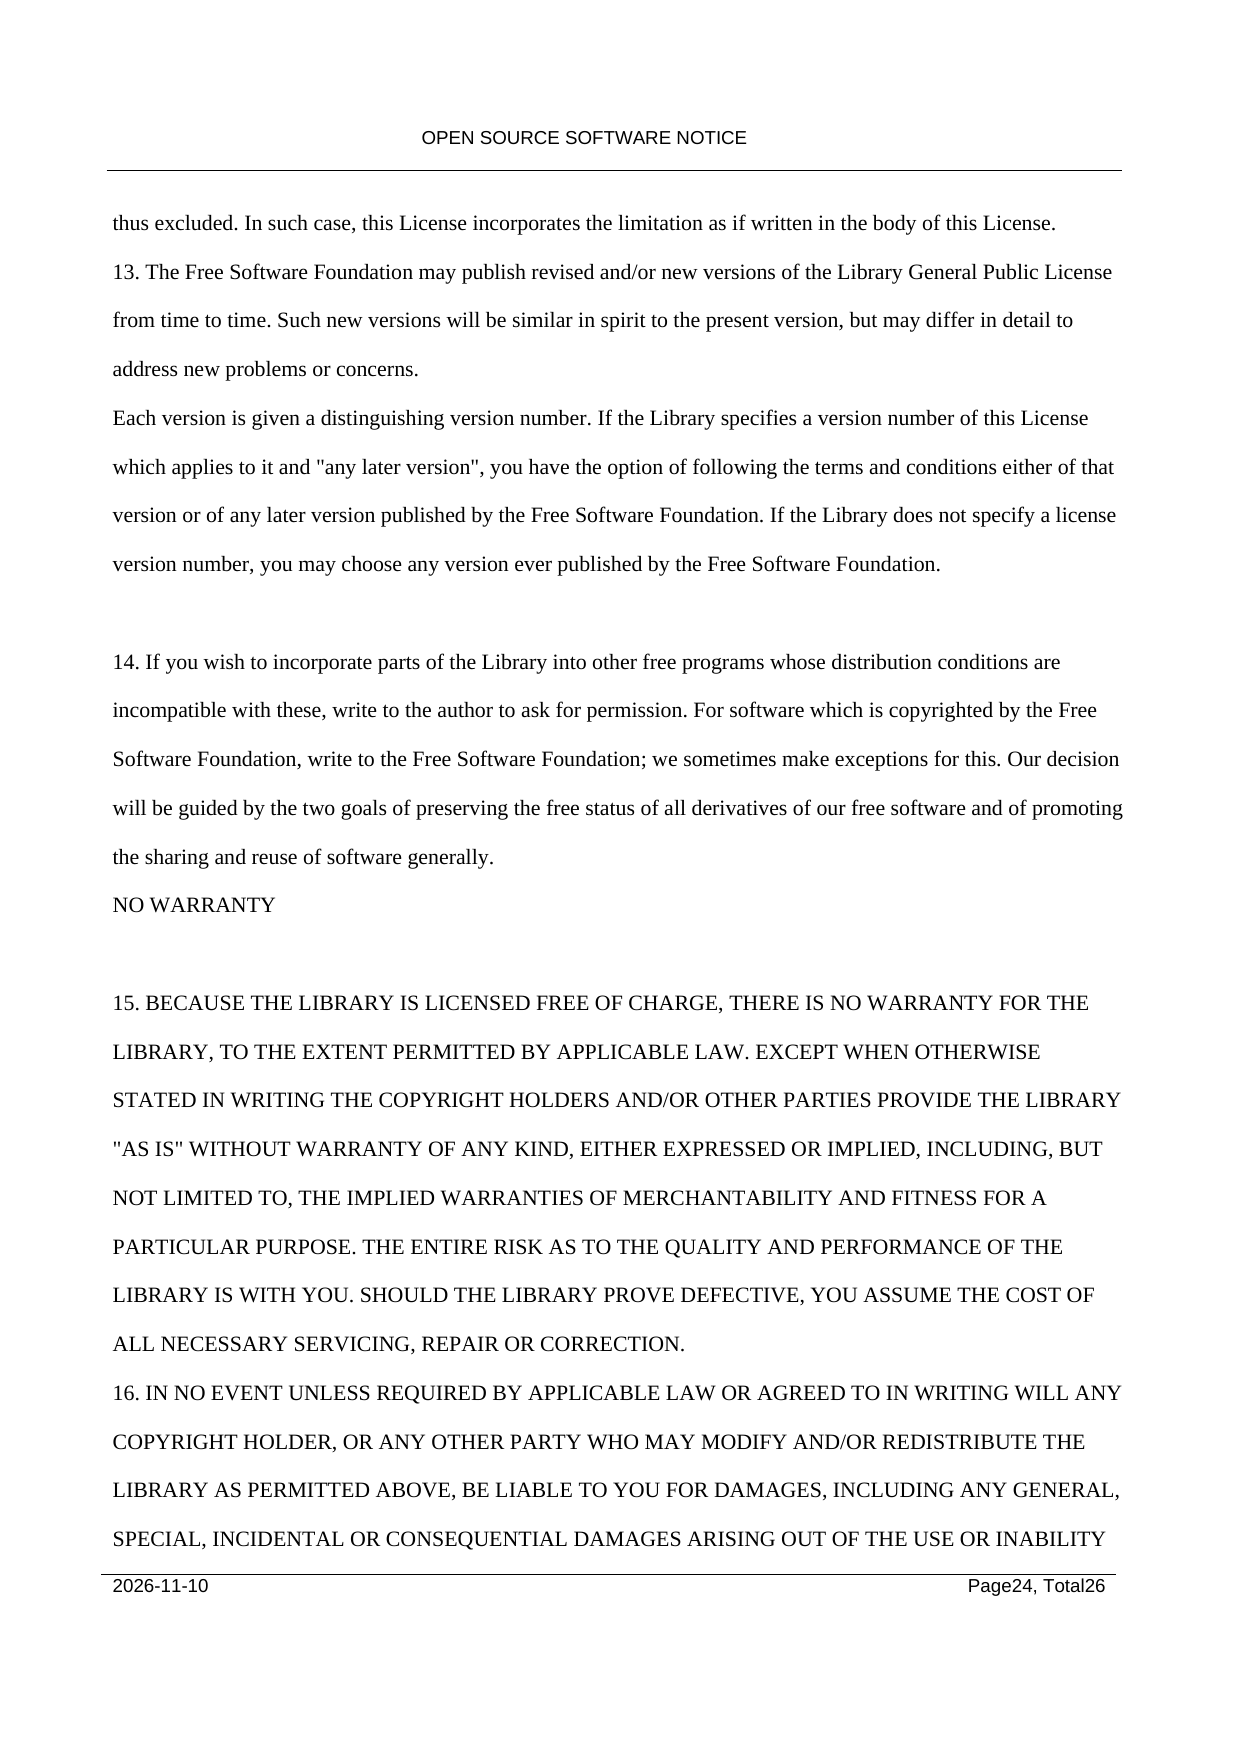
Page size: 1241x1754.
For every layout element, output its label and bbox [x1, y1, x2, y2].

text [112, 206, 1128, 1555]
